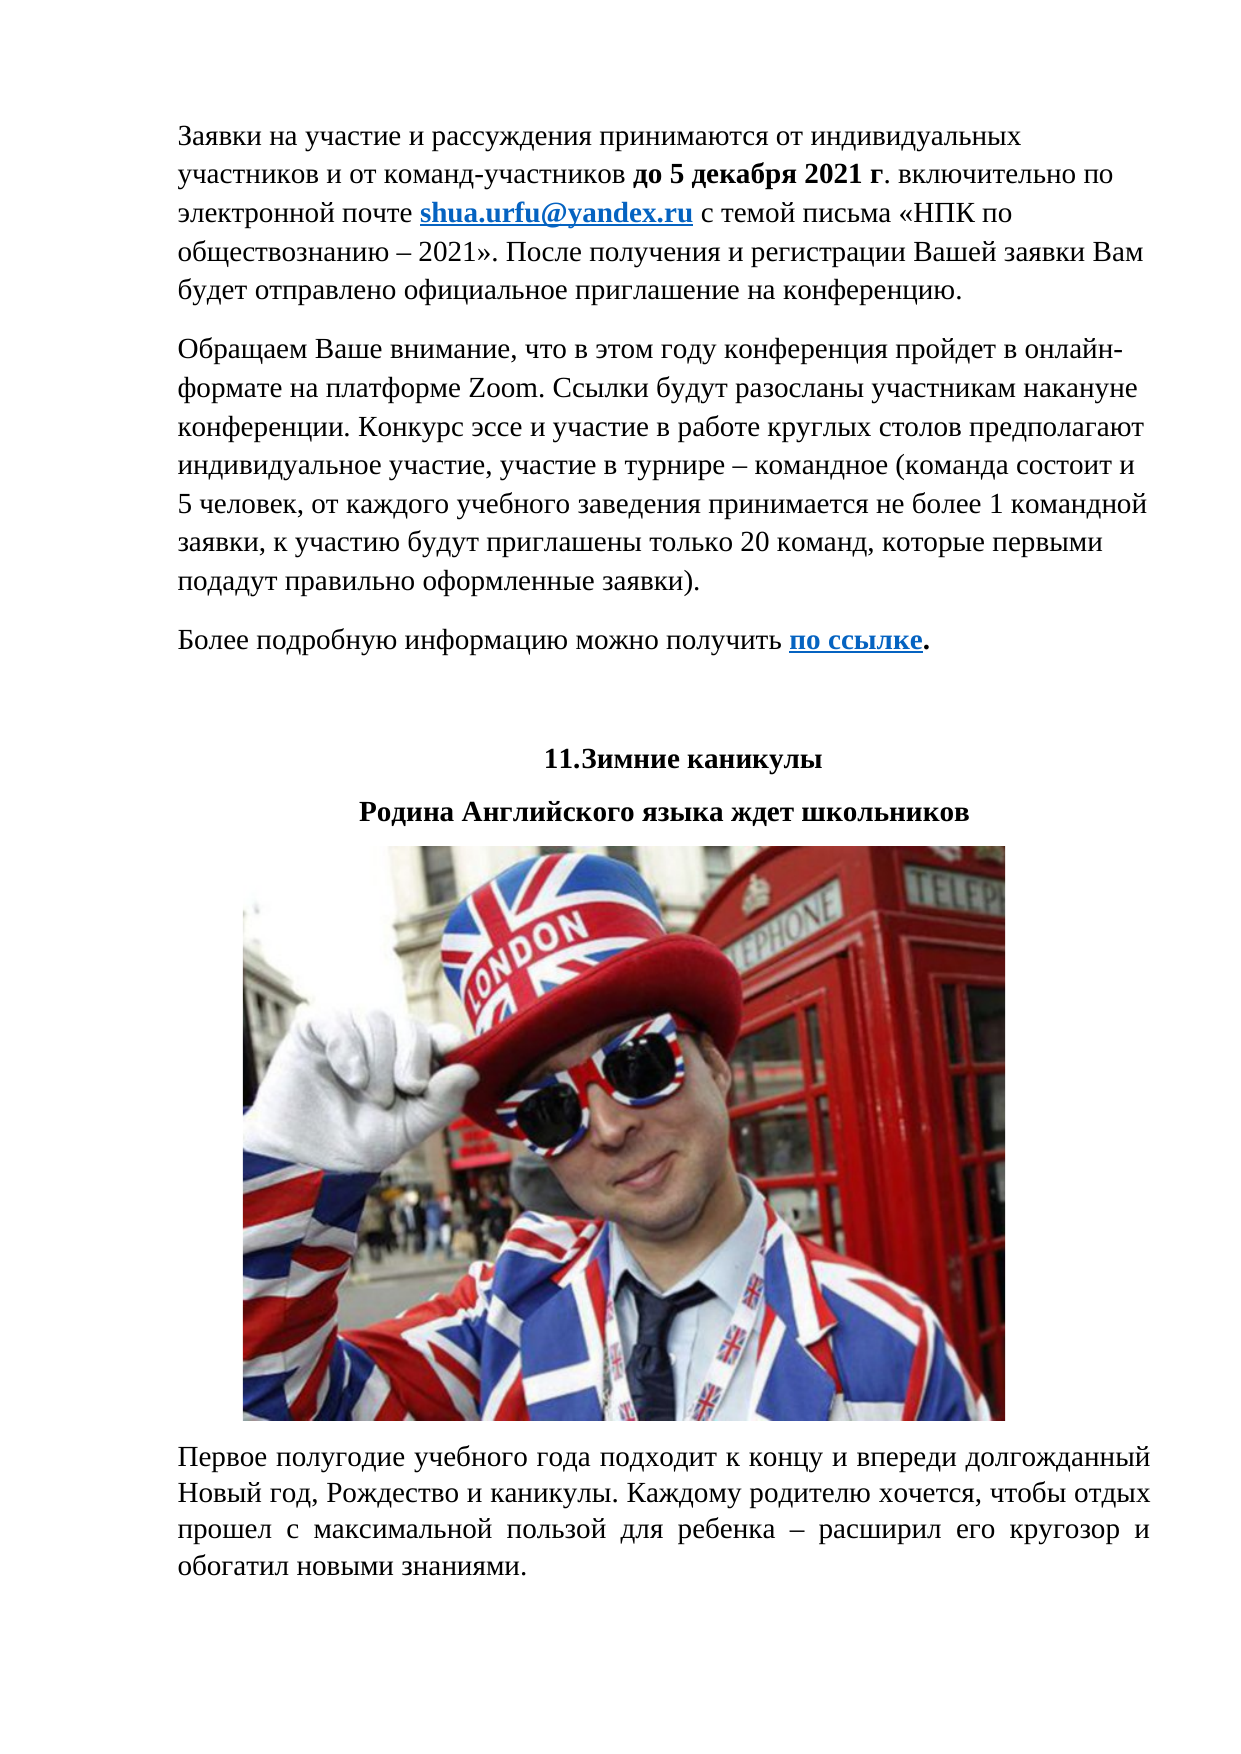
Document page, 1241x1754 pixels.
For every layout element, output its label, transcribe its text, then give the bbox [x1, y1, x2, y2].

list Зимние каникулы [215, 741, 1152, 774]
text Первое полугодие учебного года подходит к концу и впереди долгожданный Новый год, Рождество и каникулы. Каждому родителю хочется, чтобы отдых прошел с максимальной пользой для ребенка – расширил его кругозор и обогатил новыми знаниями. [177, 1439, 1152, 1581]
text Родина Английского языка ждет школьников [177, 794, 1152, 827]
text Более подробную информацию можно получить по ссылке. [177, 622, 1152, 656]
text Обращаем Ваше внимание, что в этом году конференция пройдет в онлайн-формате на платформе Zoom. Ссылки будут разосланы участникам накануне конференции. Конкурс эссе и участие в работе круглых столов предполагают индивидуальное участие, участие в турнире – командное (команда состоит и 5 человек, от каждого учебного заведения принимается не более 1 командной заявки, к участию будут приглашены только 20 команд, которые первыми подадут правильно оформленные заявки). [177, 332, 1152, 596]
text Заявки на участие и рассуждения принимаются от индивидуальных участников и от команд-участников до 5 декабря 2021 г. включительно по электронной почте shua.urfu@yandex.ru c темой письма «НПК по обществознанию – 2021». После получения и регистрации Вашей заявки Вам будет отправлено официальное приглашение на конференцию. [177, 118, 1152, 306]
picture [242, 846, 1006, 1421]
